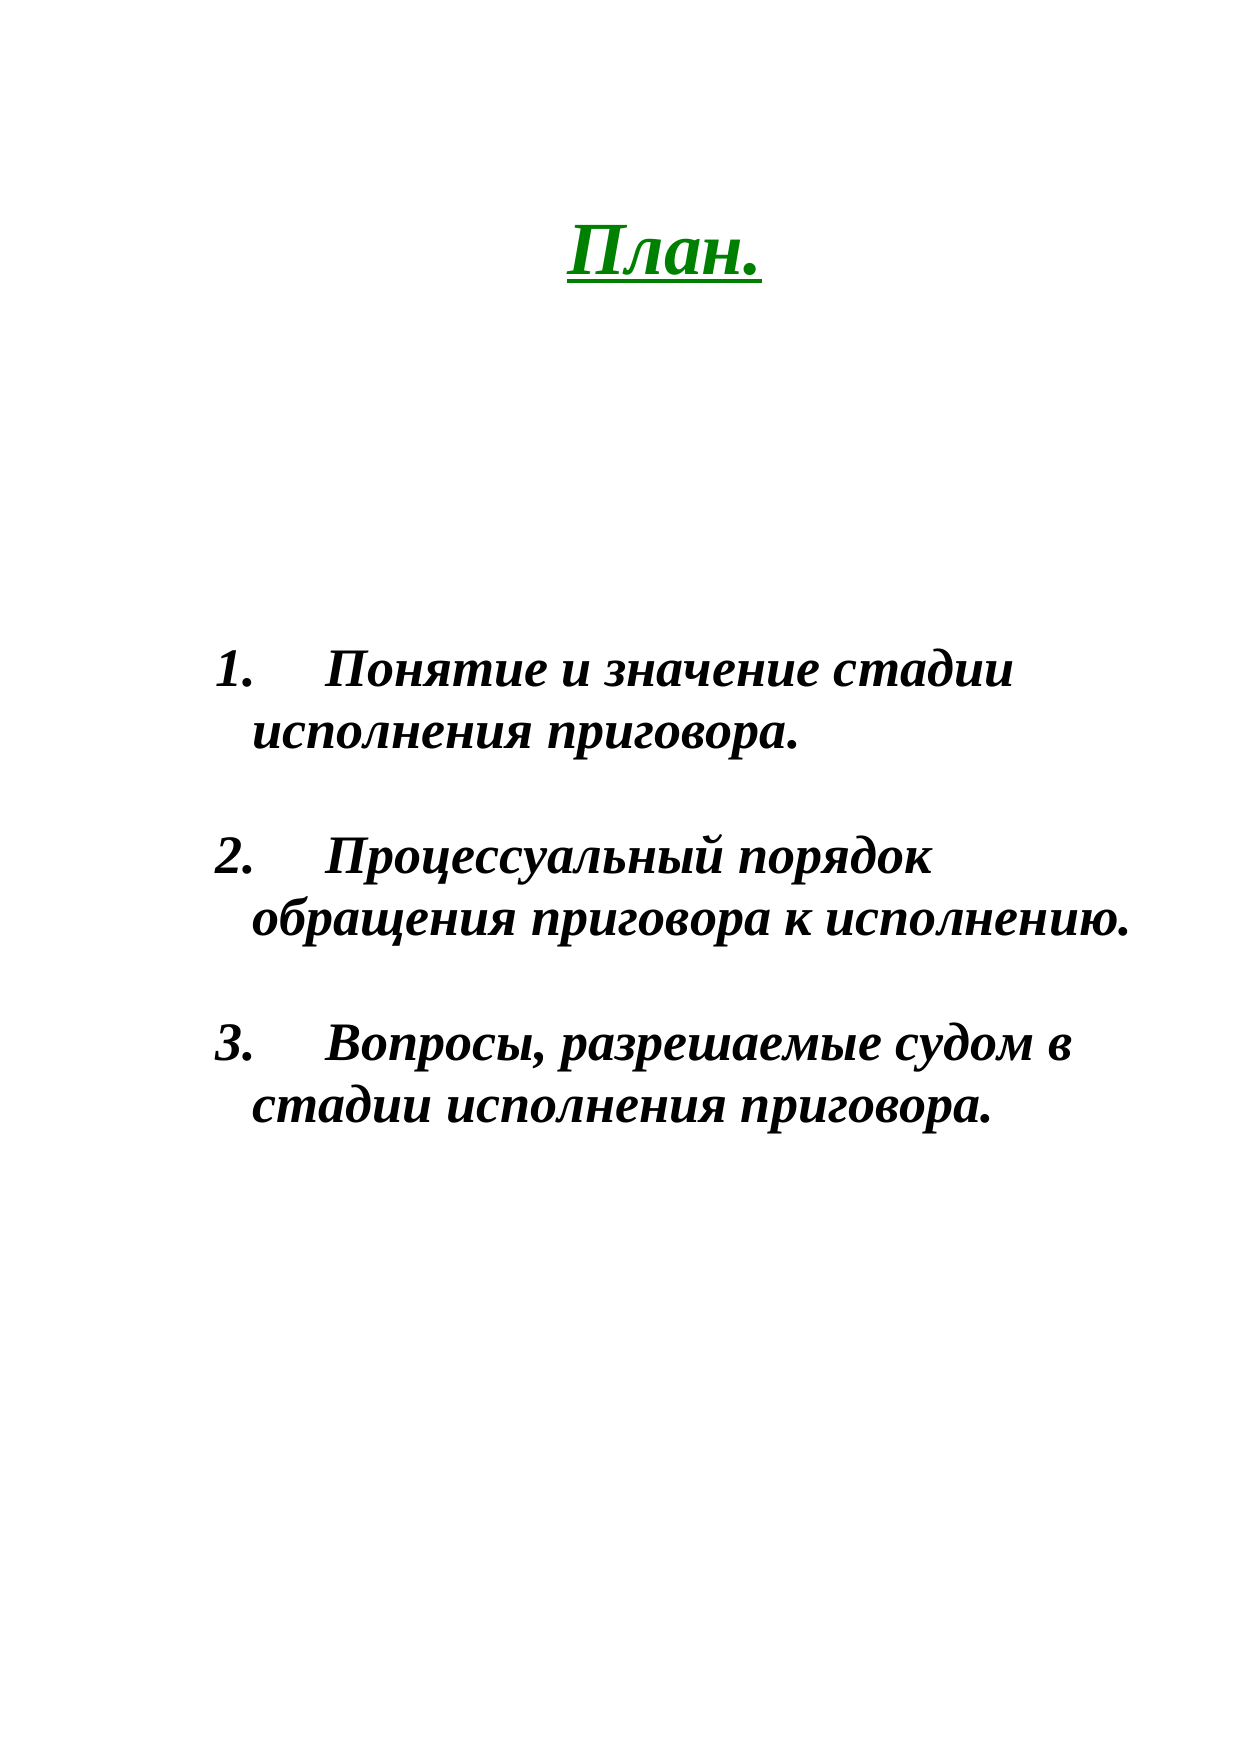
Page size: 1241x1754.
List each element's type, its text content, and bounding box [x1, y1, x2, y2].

list Понятие и значение стадии исполнения приговора. [215, 636, 1152, 760]
list Процессуальный порядок обращения приговора к исполнению. [215, 822, 1152, 947]
list Вопросы, разрешаемые судом в стадии исполнения приговора. [215, 1009, 1152, 1134]
text План. [177, 204, 1152, 291]
